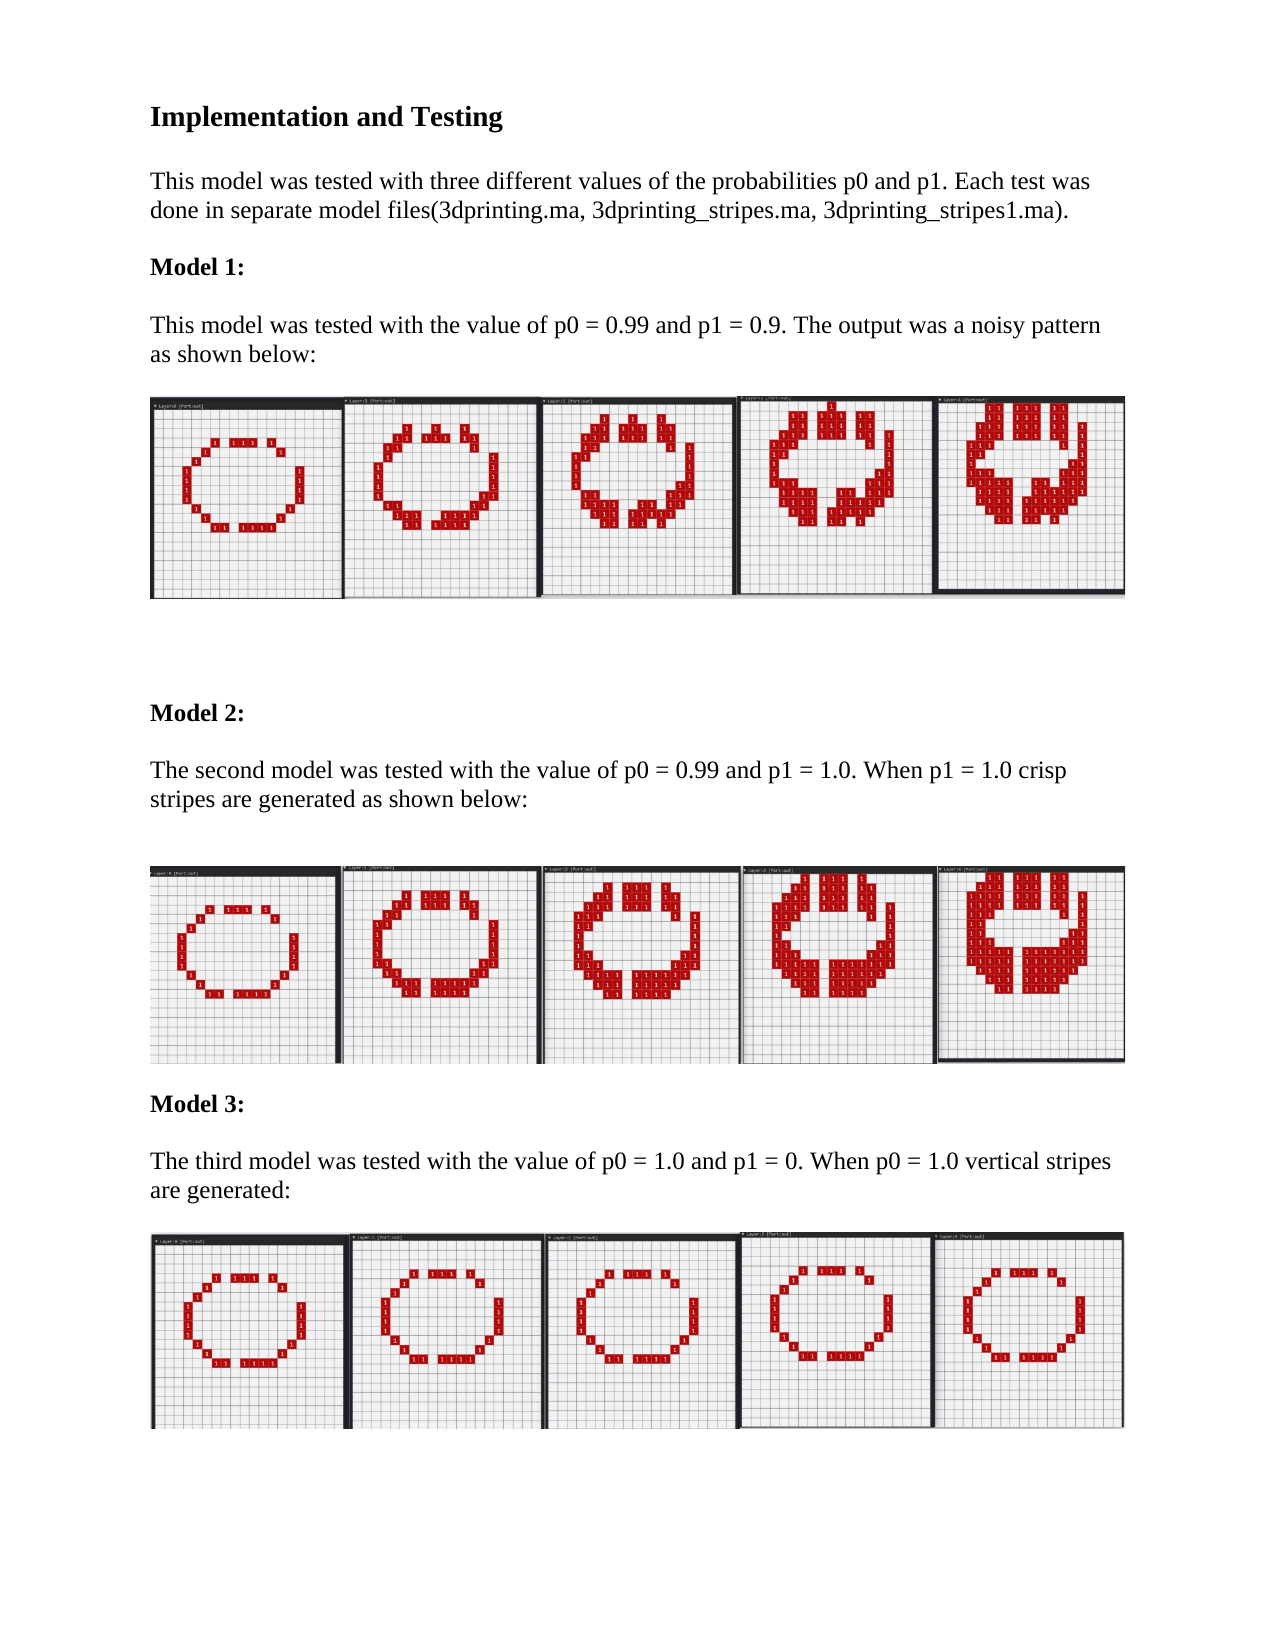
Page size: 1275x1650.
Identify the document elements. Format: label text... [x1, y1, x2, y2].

picture [150, 396, 1125, 599]
text This model was tested with the value of p0 = 0.99 and p1 = 0.9. The output was a noisy pattern as shown below: [150, 310, 1125, 367]
text Model 2: [150, 698, 1125, 727]
picture [150, 866, 1125, 1064]
text Model 3: [150, 1089, 1125, 1117]
text This model was tested with three different values of the probabilities p0 and p1. Each test was done in separate model files(3dprinting.ma, 3dprinting_stripes.ma, 3dprinting_stripes1.ma). [150, 166, 1125, 224]
text Model 1: [150, 252, 1125, 281]
text The third model was tested with the value of p0 = 1.0 and p1 = 0. When p0 = 1.0 vertical stripes are generated: [150, 1146, 1125, 1204]
picture [150, 1232, 1125, 1429]
text The second model was tested with the value of p0 = 0.99 and p1 = 1.0. When p1 = 1.0 crisp stripes are generated as shown below: [150, 755, 1125, 813]
text Implementation and Testing [150, 99, 1125, 133]
